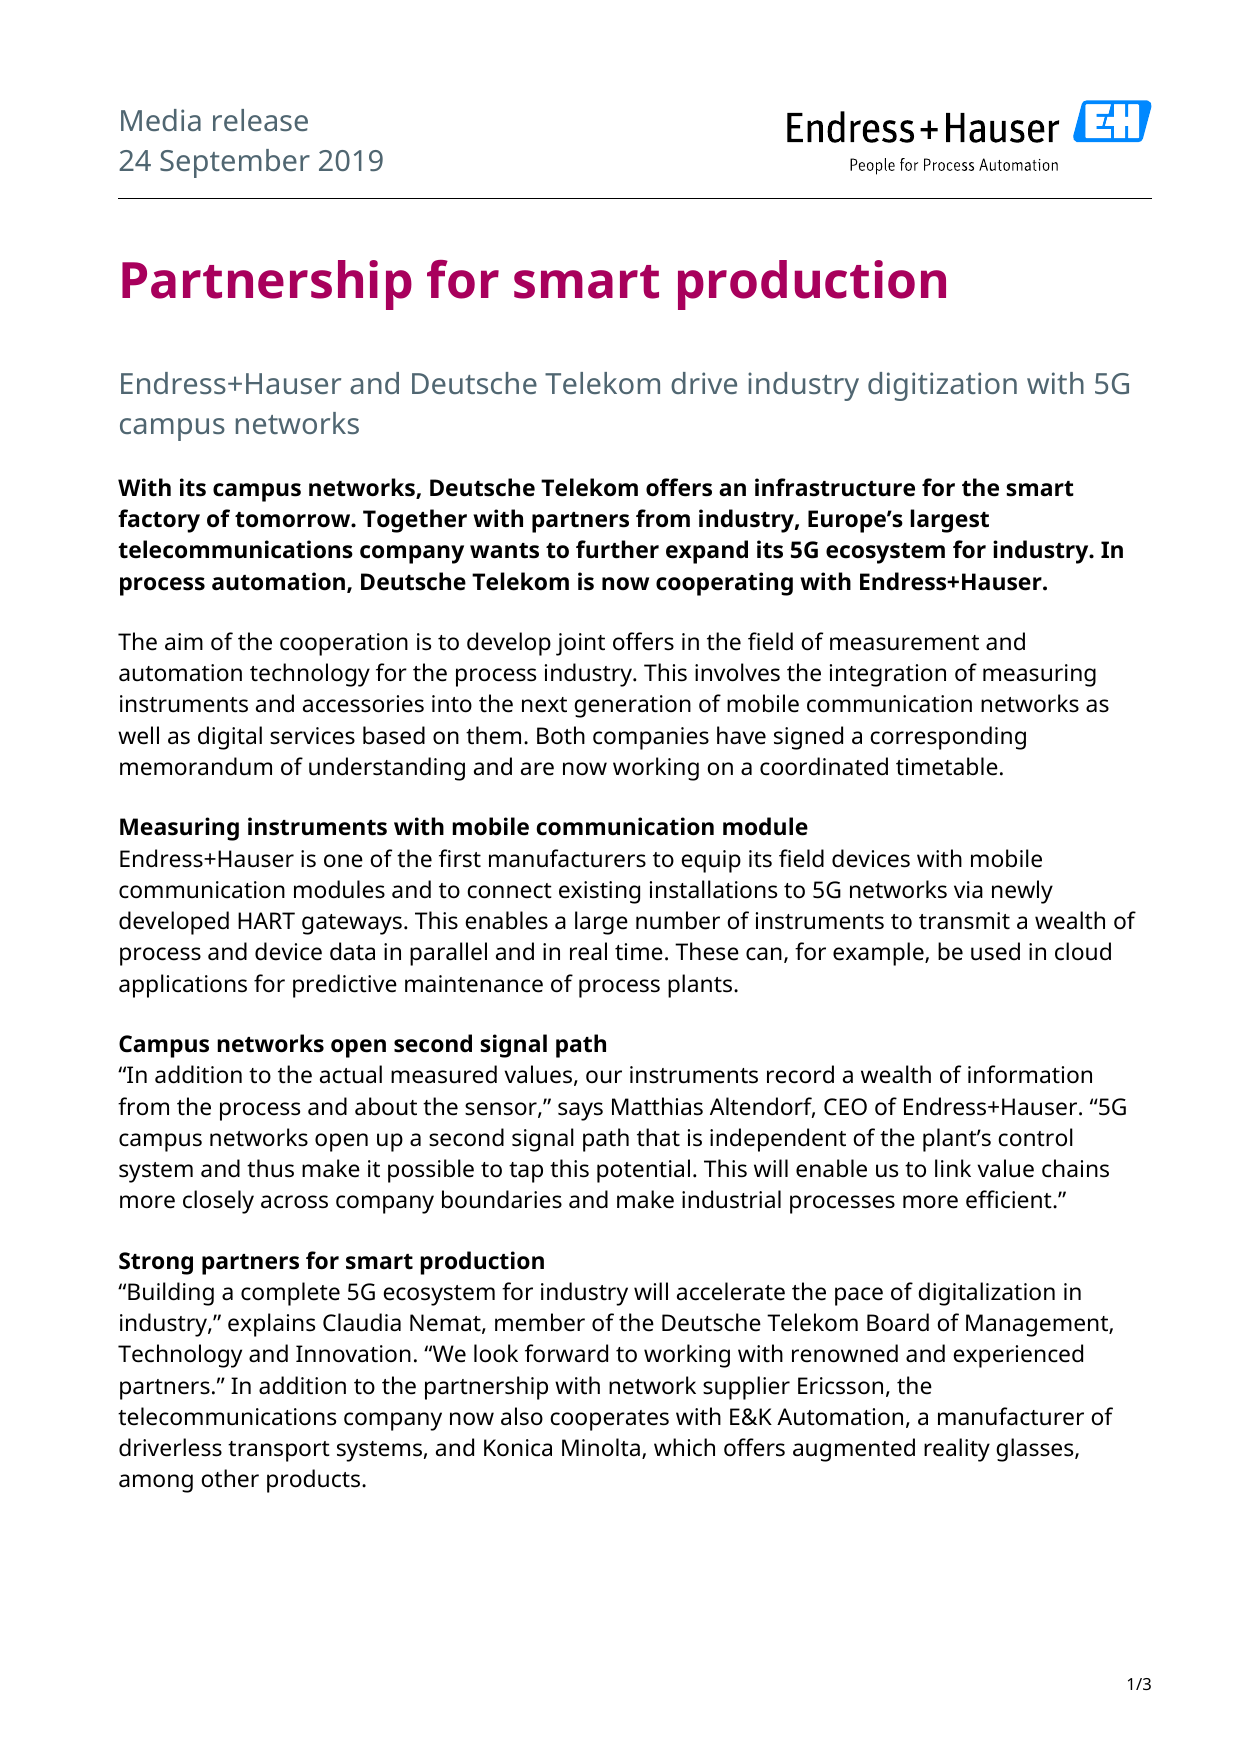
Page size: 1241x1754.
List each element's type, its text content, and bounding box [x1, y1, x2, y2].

subtitle Partnership for smart production [118, 245, 1152, 313]
text The aim of the cooperation is to develop joint offers in the field of measurement and automation technology for the process industry. This involves the integration of measuring instruments and accessories into the next generation of mobile communication networks as well as digital services based on them. Both companies have signed a corresponding memorandum of understanding and are now working on a coordinated timetable. [118, 626, 1152, 782]
text “Building a complete 5G ecosystem for industry will accelerate the pace of digitalization in industry,” explains Claudia Nemat, member of the Deutsche Telekom Board of Management, Technology and Innovation. “We look forward to working with renowned and experienced partners.” In addition to the partnership with network supplier Ericsson, the telecommunications company now also cooperates with E&K Automation, a manufacturer of driverless transport systems, and Konica Minolta, which offers augmented reality glasses, among other products. [118, 1276, 1152, 1495]
subtitle Endress+Hauser and Deutsche Telekom drive industry digitization with 5G campus networks [118, 363, 1152, 443]
title Measuring instruments with mobile communication module [118, 811, 1152, 843]
text With its campus networks, Deutsche Telekom offers an infrastructure for the smart factory of tomorrow. Together with partners from industry, Europe’s largest telecommunications company wants to further expand its 5G ecosystem for industry. In process automation, Deutsche Telekom is now cooperating with Endress+Hauser. [118, 472, 1152, 597]
title Campus networks open second signal path [118, 1028, 1152, 1059]
text Endress+Hauser is one of the first manufacturers to equip its field devices with mobile communication modules and to connect existing installations to 5G networks via newly developed HART gateways. This enables a large number of instruments to transmit a wealth of process and device data in parallel and in real time. These can, for example, be used in cloud applications for predictive maintenance of process plants. [118, 843, 1152, 999]
text “In addition to the actual measured values, our instruments record a wealth of information from the process and about the sensor,” says Matthias Altendorf, CEO of Endress+Hauser. “5G campus networks open up a second signal path that is independent of the plant’s control system and thus make it possible to tap this potential. This will enable us to link value chains more closely across company boundaries and make industrial processes more efficient.” [118, 1059, 1152, 1216]
title Strong partners for smart production [118, 1245, 1152, 1276]
